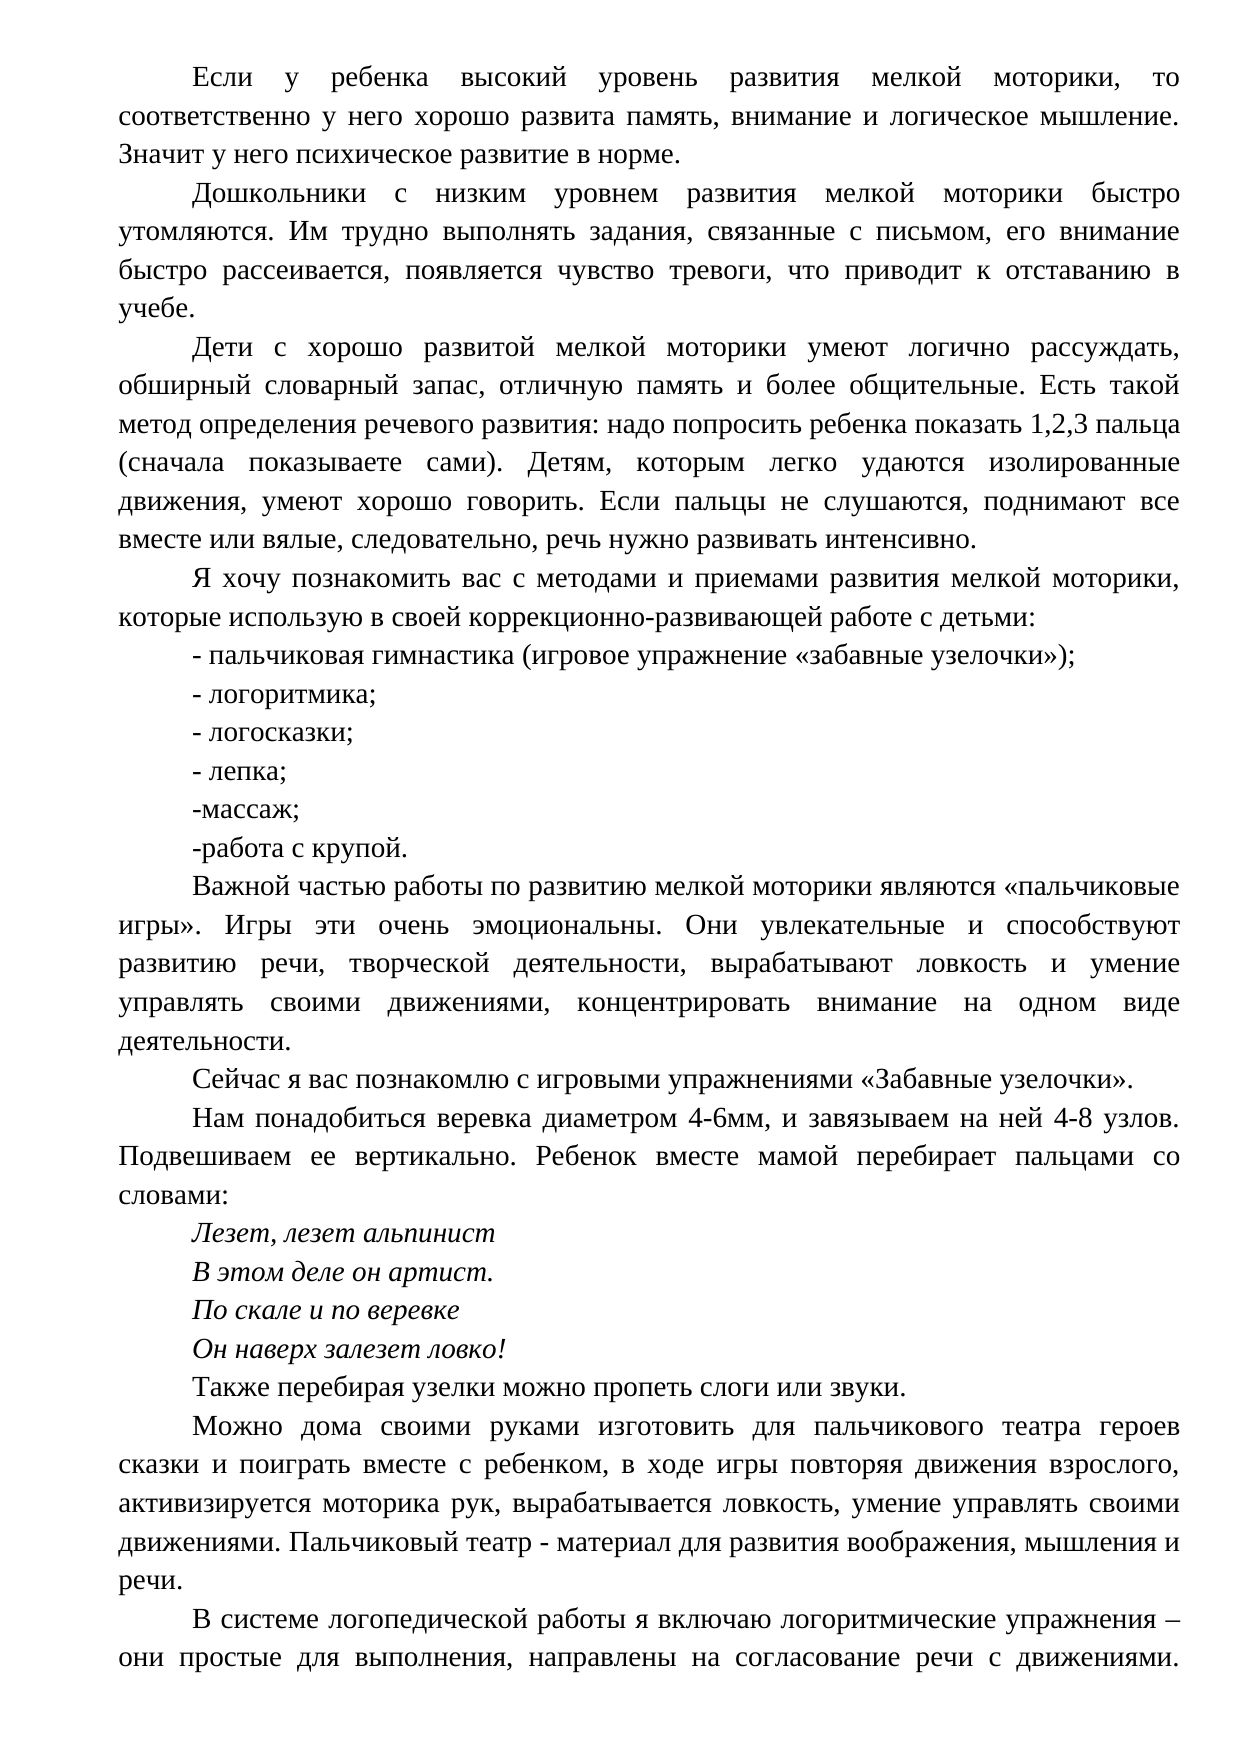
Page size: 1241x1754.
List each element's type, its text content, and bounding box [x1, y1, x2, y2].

text - пальчиковая гимнастика (игровое упражнение «забавные узелочки»); [118, 637, 1181, 671]
text - логоритмика; [118, 676, 1181, 709]
text Нам понадобиться веревка диаметром 4-6мм, и завязываем на ней 4-8 узлов. Подвешиваем ее вертикально. Ребенок вместе мамой перебирает пальцами со словами: [118, 1100, 1181, 1210]
text Я хочу познакомить вас с методами и приемами развития мелкой моторики, которые использую в своей коррекционно-развивающей работе с детьми: [118, 560, 1181, 632]
text Если у ребенка высокий уровень развития мелкой моторики, то соответственно у него хорошо развита память, внимание и логическое мышление. Значит у него психическое развитие в норме. [118, 59, 1181, 170]
text -массаж; [118, 791, 1181, 825]
text Он наверх залезет ловко! [118, 1331, 1181, 1364]
text Дошкольники с низким уровнем развития мелкой моторики быстро утомляются. Им трудно выполнять задания, связанные с письмом, его внимание быстро рассеивается, появляется чувство тревоги, что приводит к отставанию в учебе. [118, 175, 1181, 324]
text Важной частью работы по развитию мелкой моторики являются «пальчиковые игры». Игры эти очень эмоциональны. Они увлекательные и способствуют развитию речи, творческой деятельности, вырабатывают ловкость и умение управлять своими движениями, концентрировать внимание на одном виде деятельности. [118, 868, 1181, 1056]
text - лепка; [118, 753, 1181, 786]
text -работа с крупой. [118, 830, 1181, 863]
text Сейчас я вас познакомлю с игровыми упражнениями «Забавные узелочки». [118, 1061, 1181, 1095]
text Лезет, лезет альпинист [118, 1215, 1181, 1249]
text По скале и по веревке [118, 1292, 1181, 1326]
text - логосказки; [118, 714, 1181, 748]
text В этом деле он артист. [118, 1254, 1181, 1287]
text Также перебирая узелки можно пропеть слоги или звуки. [118, 1369, 1181, 1403]
text Можно дома своими руками изготовить для пальчикового театра героев сказки и поиграть вместе с ребенком, в ходе игры повторяя движения взрослого, активизируется моторика рук, вырабатывается ловкость, умение управлять своими движениями. Пальчиковый театр - материал для развития воображения, мышления и речи. [118, 1408, 1181, 1596]
text Дети с хорошо развитой мелкой моторики умеют логично рассуждать, обширный словарный запас, отличную память и более общительные. Есть такой метод определения речевого развития: надо попросить ребенка показать 1,2,3 пальца (сначала показываете сами). Детям, которым легко удаются изолированные движения, умеют хорошо говорить. Если пальцы не слушаются, поднимают все вместе или вялые, следовательно, речь нужно развивать интенсивно. [118, 329, 1181, 555]
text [118, 1601, 1181, 1673]
